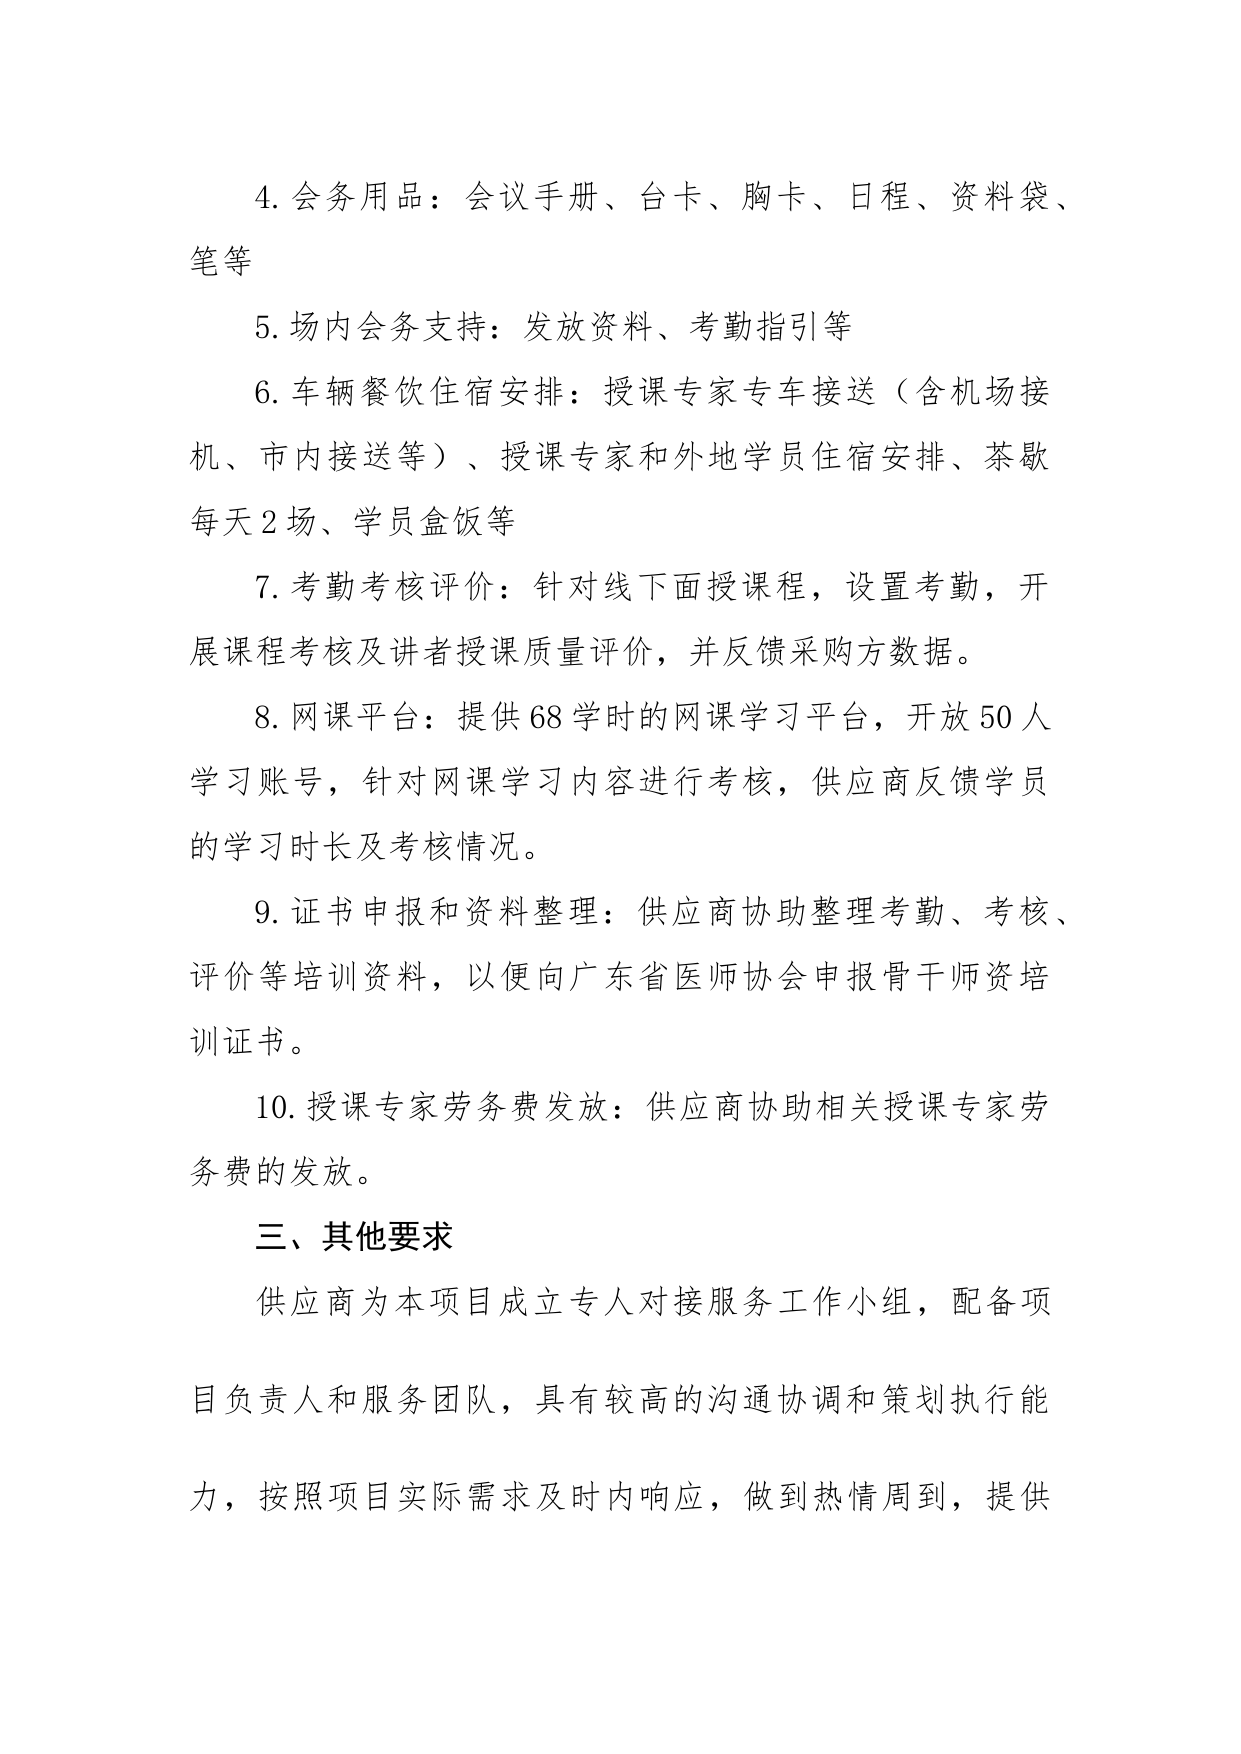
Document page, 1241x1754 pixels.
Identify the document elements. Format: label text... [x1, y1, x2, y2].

text 三、其他要求 [187, 1202, 1053, 1267]
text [187, 1267, 1053, 1527]
text 7.考勤考核评价：针对线下面授课程，设置考勤，开展课程考核及讲者授课质量评价，并反馈采购方数据。 [187, 552, 1053, 682]
text 9.证书申报和资料整理：供应商协助整理考勤、考核、评价等培训资料，以便向广东省医师协会申报骨干师资培训证书。 [187, 877, 1053, 1072]
text 5.场内会务支持：发放资料、考勤指引等 [187, 292, 1053, 357]
text 6.车辆餐饮住宿安排：授课专家专车接送（含机场接机、市内接送等）、授课专家和外地学员住宿安排、茶歇每天2场、学员盒饭等 [187, 357, 1053, 552]
text 8.网课平台：提供68学时的网课学习平台，开放50人学习账号，针对网课学习内容进行考核，供应商反馈学员的学习时长及考核情况。 [187, 682, 1053, 877]
text 10.授课专家劳务费发放：供应商协助相关授课专家劳务费的发放。 [187, 1072, 1053, 1202]
text 4.会务用品：会议手册、台卡、胸卡、日程、资料袋、笔等 [187, 162, 1053, 292]
